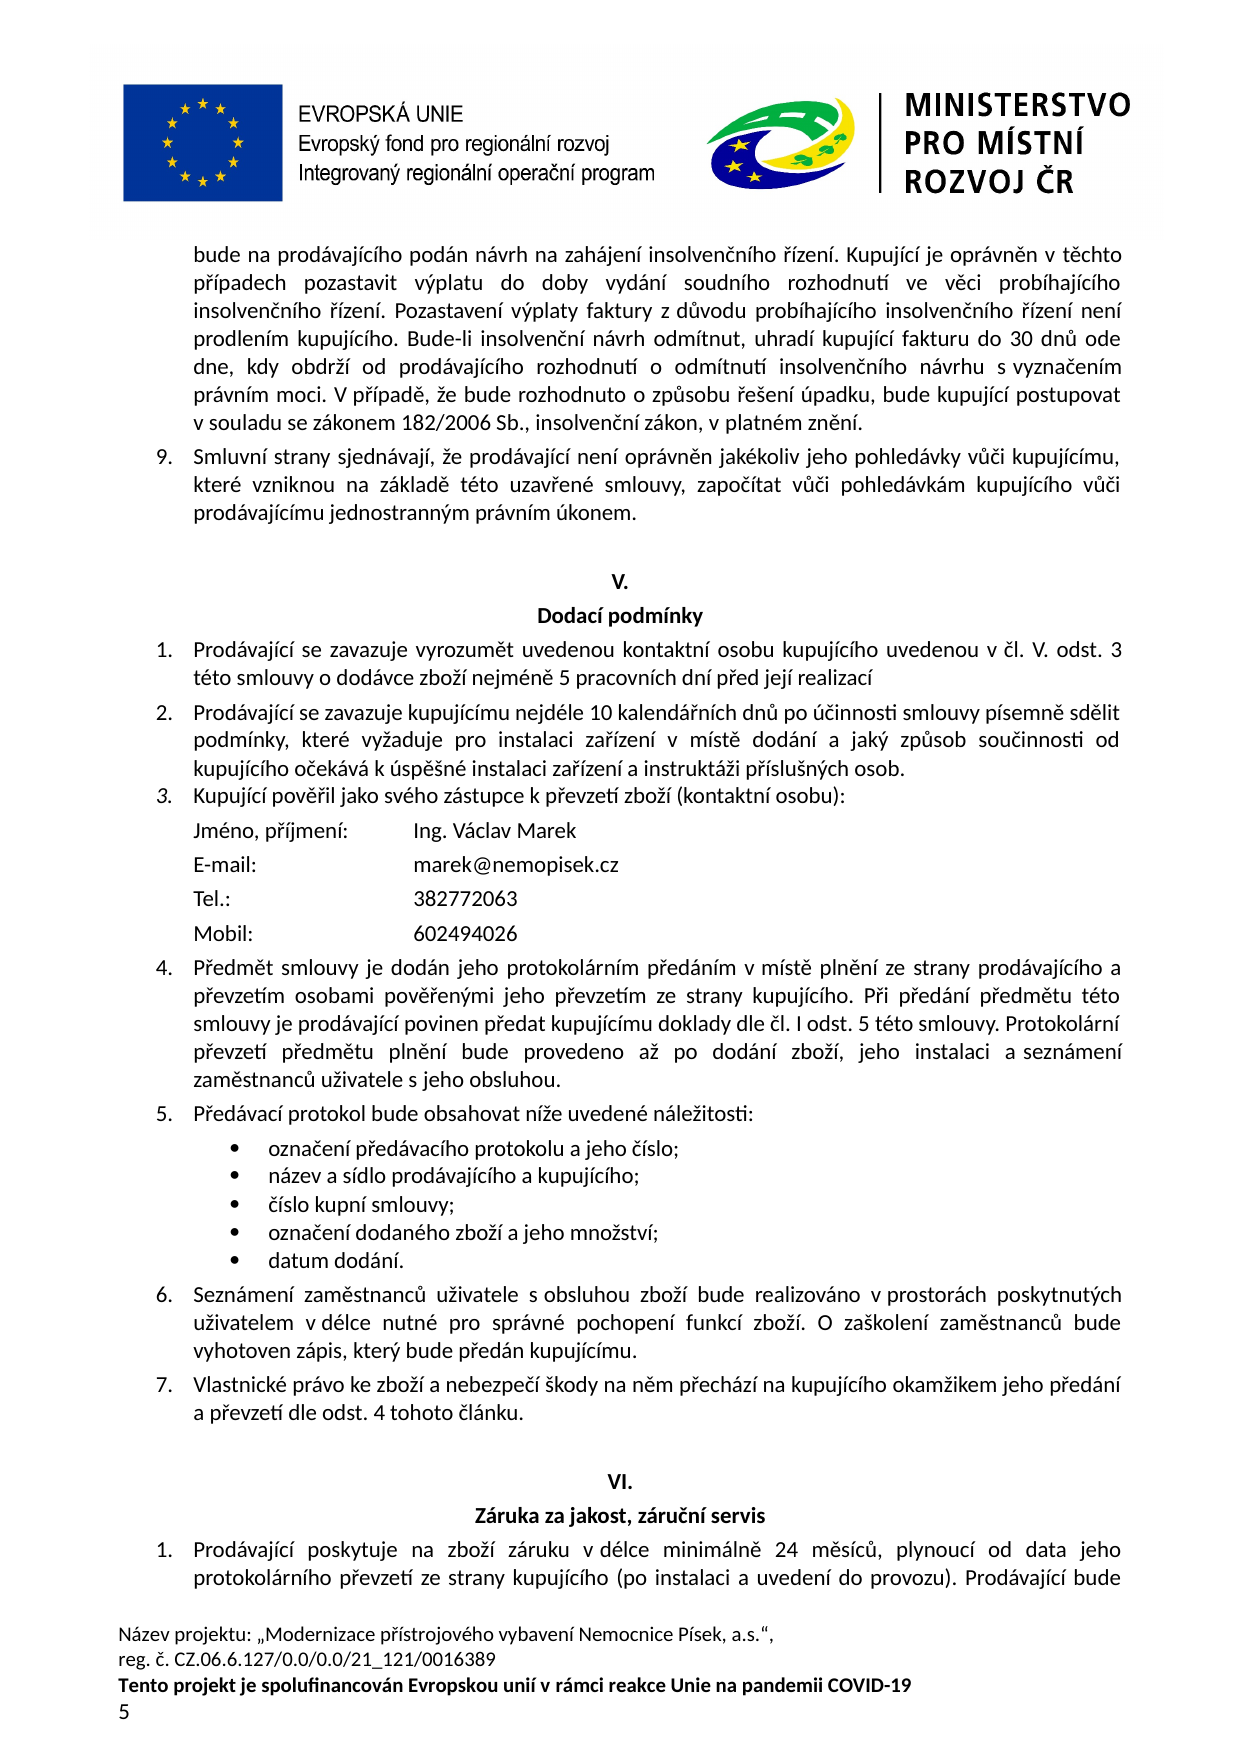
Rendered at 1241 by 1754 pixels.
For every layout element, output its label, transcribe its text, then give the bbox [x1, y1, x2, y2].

list označení předávacího protokolu a jeho číslo; [231, 1134, 1122, 1162]
text Tel.: 382772063 [193, 884, 1122, 912]
text Mobil: 602494026 [193, 919, 1122, 947]
list Prodávající se zavazuje vyrozumět uvedenou kontaktní osobu kupujícího uvedenou v čl. V. odst. 3 této smlouvy o dodávce zboží nejméně 5 pracovních dní před její realizací [156, 635, 1122, 691]
list Kupující pověřil jako svého zástupce k převzetí zboží (kontaktní osobu): [156, 782, 1122, 810]
picture [88, 44, 1165, 240]
text Záruka za jakost, záruční servis [118, 1501, 1122, 1529]
list datum dodání. [231, 1246, 1122, 1274]
list Seznámení zaměstnanců uživatele s obsluhou zboží bude realizováno v prostorách poskytnutých uživatelem v délce nutné pro správné pochopení funkcí zboží. O zaškolení zaměstnanců bude vyhotoven zápis, který bude předán kupujícímu. [156, 1280, 1122, 1364]
list Vlastnické právo ke zboží a nebezpečí škody na něm přechází na kupujícího okamžikem jeho předání a převzetí dle odst. 4 tohoto článku. [156, 1370, 1122, 1426]
text Jméno, příjmení: Ing. Václav Marek [193, 816, 1122, 844]
list označení dodaného zboží a jeho množství; [231, 1218, 1122, 1246]
list název a sídlo prodávajícího a kupujícího; [231, 1162, 1122, 1190]
list Předávací protokol bude obsahovat níže uvedené náležitosti: [156, 1099, 1122, 1127]
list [156, 177, 1122, 436]
text v. [118, 567, 1122, 595]
text E-mail: marek@nemopisek.cz [193, 850, 1122, 878]
text Dodací podmínky [118, 601, 1122, 629]
list Prodávající se zavazuje kupujícímu nejdéle 10 kalendářních dnů po účinnosti smlouvy písemně sdělit podmínky, které vyžaduje pro instalaci zařízení v místě dodání a jaký způsob součinnosti od kupujícího očekává k úspěšné instalaci zařízení a instruktáži příslušných osob. [156, 698, 1122, 782]
list číslo kupní smlouvy; [231, 1190, 1122, 1218]
list Předmět smlouvy je dodán jeho protokolárním předáním v místě plnění ze strany prodávajícího a převzetím osobami pověřenými jeho převzetím ze strany kupujícího. Při předání předmětu této smlouvy je prodávající povinen předat kupujícímu doklady dle čl. I odst. 5 této smlouvy. Protokolární převzetí předmětu plnění bude provedeno až po dodání zboží, jeho instalaci a seznámení zaměstnanců uživatele s jeho obsluhou. [156, 953, 1122, 1093]
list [156, 1535, 1122, 1591]
text VI. [118, 1467, 1122, 1495]
list Smluvní strany sjednávají, že prodávající není oprávněn jakékoliv jeho pohledávky vůči kupujícímu, které vzniknou na základě této uzavřené smlouvy, započítat vůči pohledávkám kupujícího vůči prodávajícímu jednostranným právním úkonem. [156, 442, 1122, 526]
